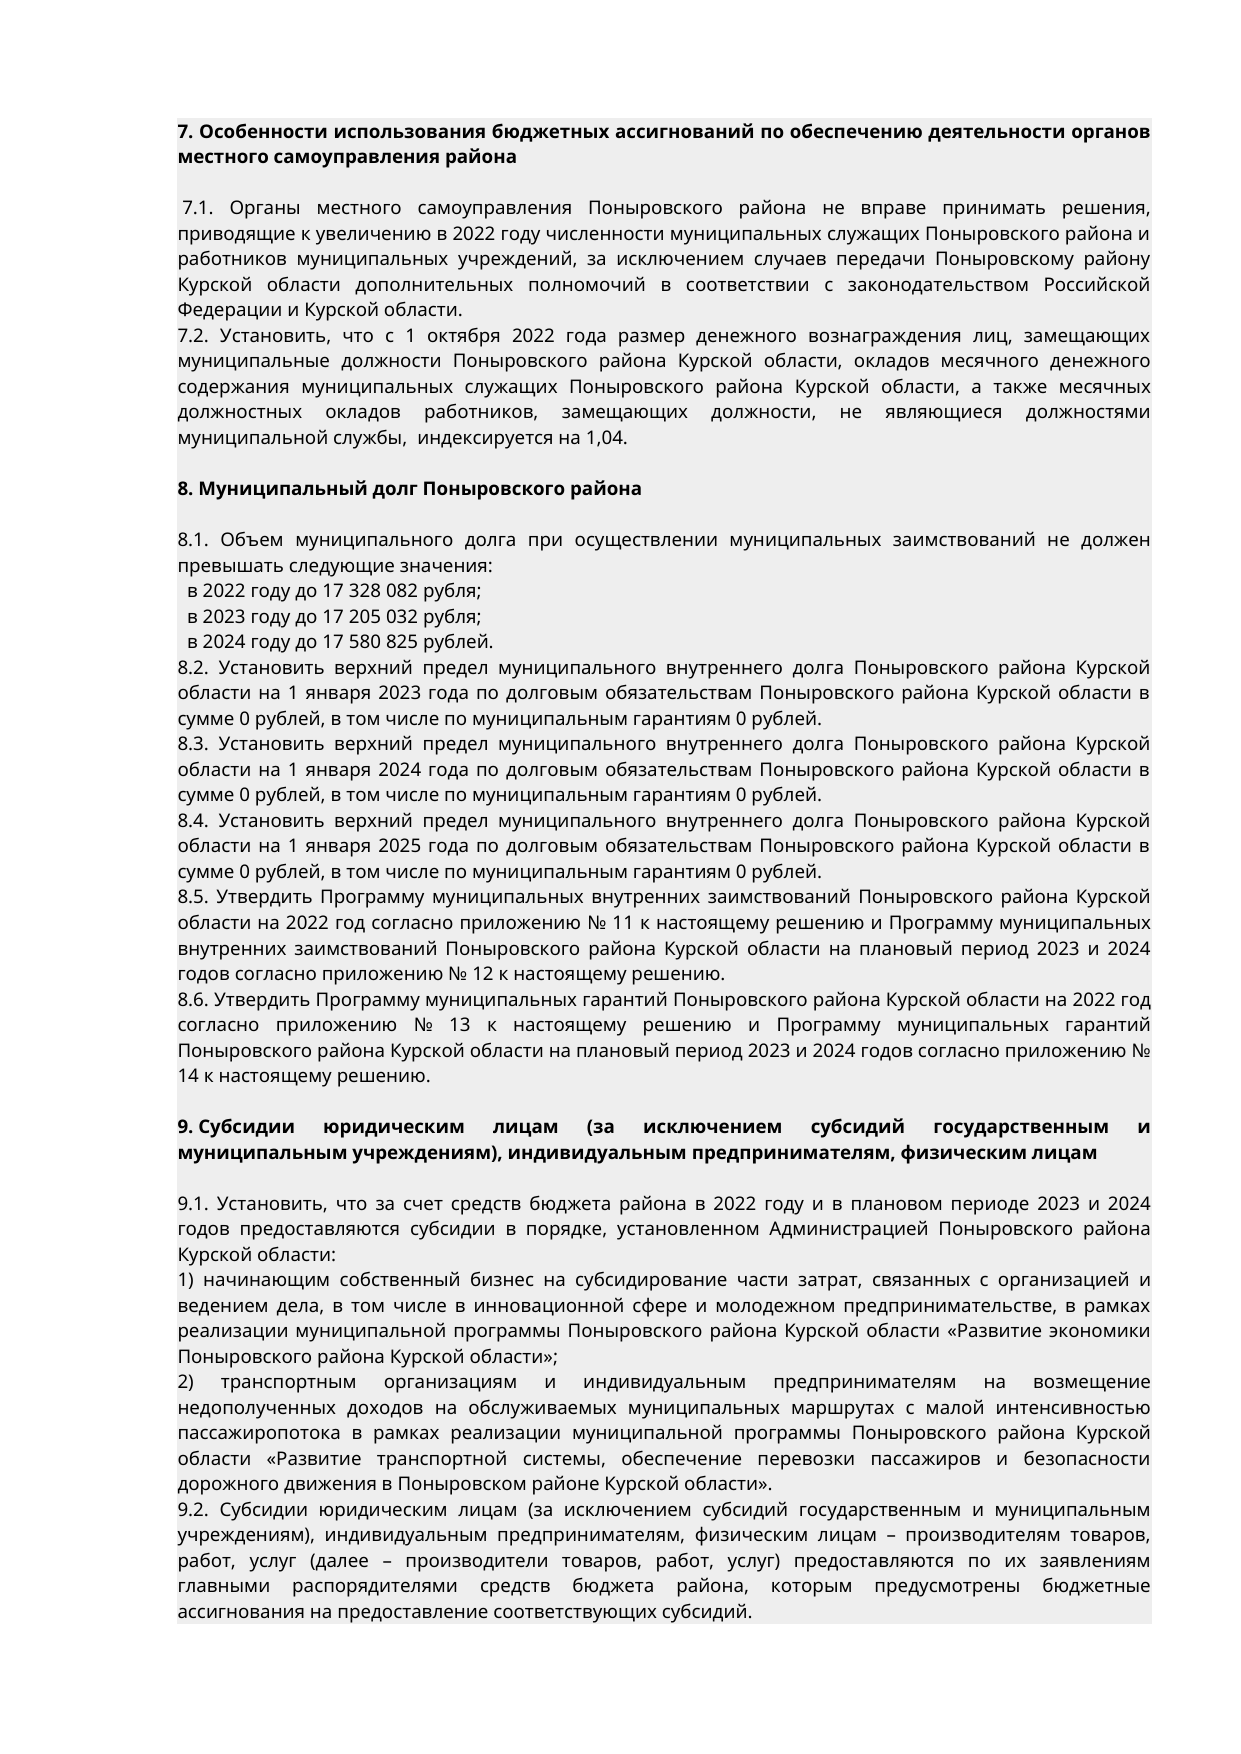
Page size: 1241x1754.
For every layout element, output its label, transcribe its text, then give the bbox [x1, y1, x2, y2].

text 7.2. Установить, что с 1 октября 2022 года размер денежного вознаграждения лиц, замещающих муниципальные должности Поныровского района Курской области, окладов месячного денежного содержания муниципальных служащих Поныровского района Курской области, а также месячных должностных окладов работников, замещающих должности, не являющиеся должностями муниципальной службы, индексируется на 1,04. [177, 322, 1152, 450]
text 8.5. Утвердить Программу муниципальных внутренних заимствований Поныровского района Курской области на 2022 год согласно приложению № 11 к настоящему решению и Программу муниципальных внутренних заимствований Поныровского района Курской области на плановый период 2023 и 2024 годов согласно приложению № 12 к настоящему решению. [177, 884, 1152, 986]
text 1) начинающим собственный бизнес на субсидирование части затрат, связанных с организацией и ведением дела, в том числе в инновационной сфере и молодежном предпринимательстве, в рамках реализации муниципальной программы Поныровского района Курской области «Развитие экономики Поныровского района Курской области»; [177, 1267, 1152, 1369]
text в 2024 году до 17 580 825 рублей. [177, 628, 1152, 654]
text 9.2. Субсидии юридическим лицам (за исключением субсидий государственным и муниципальным учреждениям), индивидуальным предпринимателям, физическим лицам – производителям товаров, работ, услуг (далее – производители товаров, работ, услуг) предоставляются по их заявлениям главными распорядителями средств бюджета района, которым предусмотрены бюджетные ассигнования на предоставление соответствующих субсидий. [177, 1496, 1152, 1624]
text 8.6. Утвердить Программу муниципальных гарантий Поныровского района Курской области на 2022 год согласно приложению № 13 к настоящему решению и Программу муниципальных гарантий Поныровского района Курской области на плановый период 2023 и 2024 годов согласно приложению № 14 к настоящему решению. [177, 986, 1152, 1088]
text в 2022 году до 17 328 082 рубля; [177, 577, 1152, 603]
text 8.4. Установить верхний предел муниципального внутреннего долга Поныровского района Курской области на 1 января 2025 года по долговым обязательствам Поныровского района Курской области в сумме 0 рублей, в том числе по муниципальным гарантиям 0 рублей. [177, 807, 1152, 884]
text 8. Муниципальный долг Поныровского района [177, 475, 1152, 501]
text 9.1. Установить, что за счет средств бюджета района в 2022 году и в плановом периоде 2023 и 2024 годов предоставляются субсидии в порядке, установленном Администрацией Поныровского района Курской области: [177, 1190, 1152, 1267]
text 2) транспортным организациям и индивидуальным предпринимателям на возмещение недополученных доходов на обслуживаемых муниципальных маршрутах с малой интенсивностью пассажиропотока в рамках реализации муниципальной программы Поныровского района Курской области «Развитие транспортной системы, обеспечение перевозки пассажиров и безопасности дорожного движения в Поныровском районе Курской области». [177, 1369, 1152, 1496]
text 8.1. Объем муниципального долга при осуществлении муниципальных заимствований не должен превышать следующие значения: [177, 526, 1152, 577]
text 8.2. Установить верхний предел муниципального внутреннего долга Поныровского района Курской области на 1 января 2023 года по долговым обязательствам Поныровского района Курской области в сумме 0 рублей, в том числе по муниципальным гарантиям 0 рублей. [177, 654, 1152, 731]
text 7.1. Органы местного самоуправления Поныровского района не вправе принимать решения, приводящие к увеличению в 2022 году численности муниципальных служащих Поныровского района и работников муниципальных учреждений, за исключением случаев передачи Поныровскому району Курской области дополнительных полномочий в соответствии с законодательством Российской Федерации и Курской области. [177, 195, 1152, 322]
text в 2023 году до 17 205 032 рубля; [177, 603, 1152, 628]
text 8.3. Установить верхний предел муниципального внутреннего долга Поныровского района Курской области на 1 января 2024 года по долговым обязательствам Поныровского района Курской области в сумме 0 рублей, в том числе по муниципальным гарантиям 0 рублей. [177, 731, 1152, 807]
text 7. Особенности использования бюджетных ассигнований по обеспечению деятельности органов местного самоуправления района [177, 118, 1152, 169]
text 9. Субсидии юридическим лицам (за исключением субсидий государственным и муниципальным учреждениям), индивидуальным предпринимателям, физическим лицам [177, 1113, 1152, 1164]
